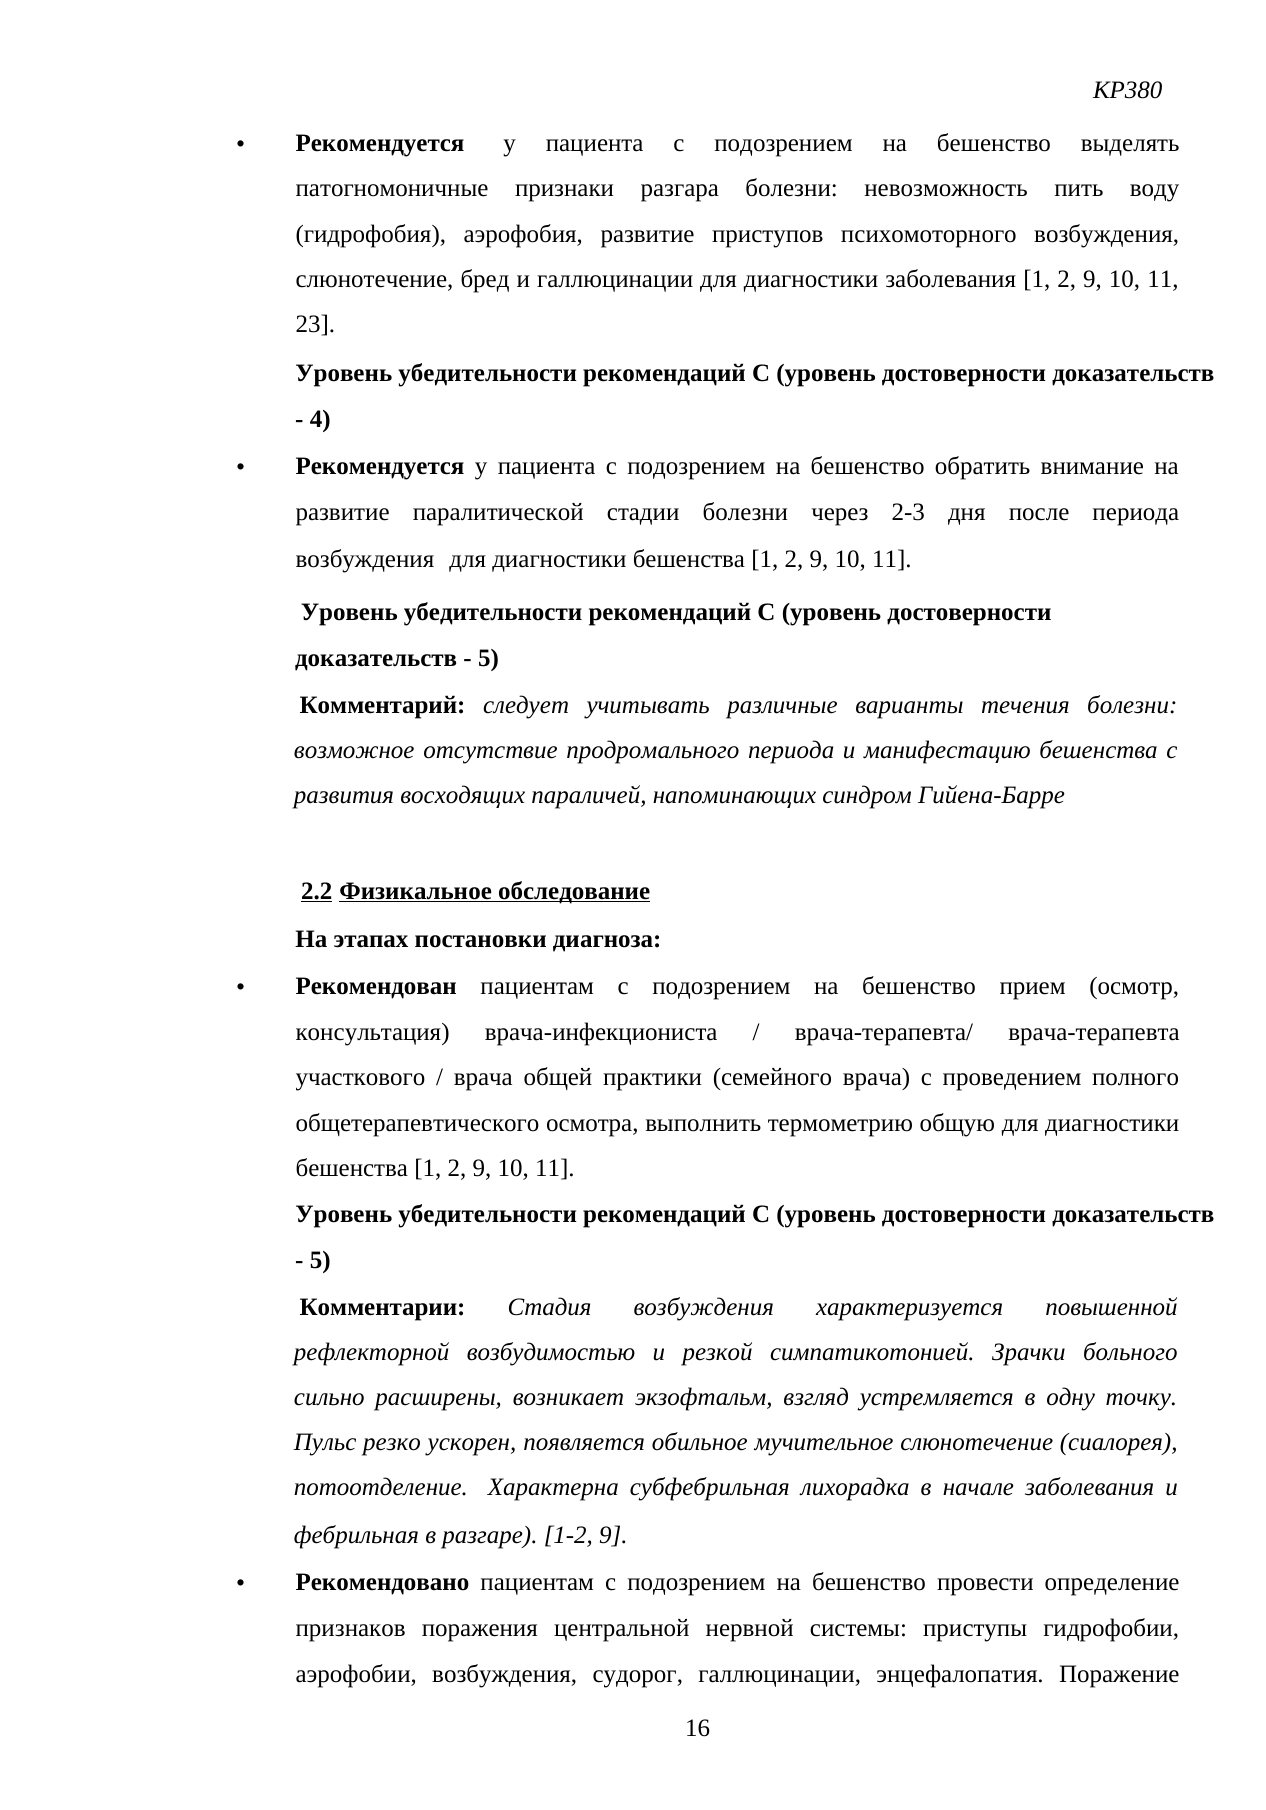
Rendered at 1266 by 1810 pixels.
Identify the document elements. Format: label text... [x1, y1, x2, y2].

list Рекомендуется у пациента с подозрением на бешенство выделять патогномоничные признаки разгара болезни: невозможность пить воду (гидрофобия), аэрофобия, развитие приступов психомоторного возбуждения, слюнотечение, бред и галлюцинации для диагностики заболевания [1, 2, 9, 10, 11, 23]. [236, 128, 1180, 338]
subtitle 2.2 Физикальное обследование [301, 876, 1180, 904]
list Рекомендован пациентам с подозрением на бешенство прием (осмотр, консультация) врача-инфекциониста / врача-терапевта/ врача-терапевта участкового / врача общей практики (семейного врача) с проведением полного общетерапевтического осмотра, выполнить термометрию общую для диагностики бешенства [1, 2, 9, 10, 11]. [236, 971, 1180, 1182]
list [236, 1567, 1180, 1688]
text Уровень убедительности рекомендаций С (уровень достоверности доказательств - 4) [295, 358, 1215, 432]
text Уровень убедительности рекомендаций С (уровень достоверности доказательств - 5) [295, 597, 1215, 672]
text Комментарии: Стадия возбуждения характеризуется повышенной рефлекторной возбудимостью и резкой симпатикотонией. Зрачки больного сильно расширены, возникает экзофтальм, взгляд устремляется в одну точку. Пульс резко ускорен, появляется обильное мучительное слюнотечение (сиалорея), потоотделение. Характерна субфебрильная лихорадка в начале заболевания и фебрильная в разгаре). [1-2, 9]. [294, 1292, 1181, 1548]
text Уровень убедительности рекомендаций С (уровень достоверности доказательств - 5) [295, 1199, 1215, 1274]
text Комментарий: следует учитывать различные варианты течения болезни: возможное отсутствие продромального периода и манифестацию бешенства с развития восходящих параличей, напоминающих синдром Гийена-Барре [294, 690, 1181, 809]
list Рекомендуется у пациента с подозрением на бешенство обратить внимание на развитие паралитической стадии болезни через 2-3 дня после периода возбуждения для диагностики бешенства [1, 2, 9, 10, 11]. [236, 451, 1180, 575]
text На этапах постановки диагноза: [295, 924, 1215, 952]
